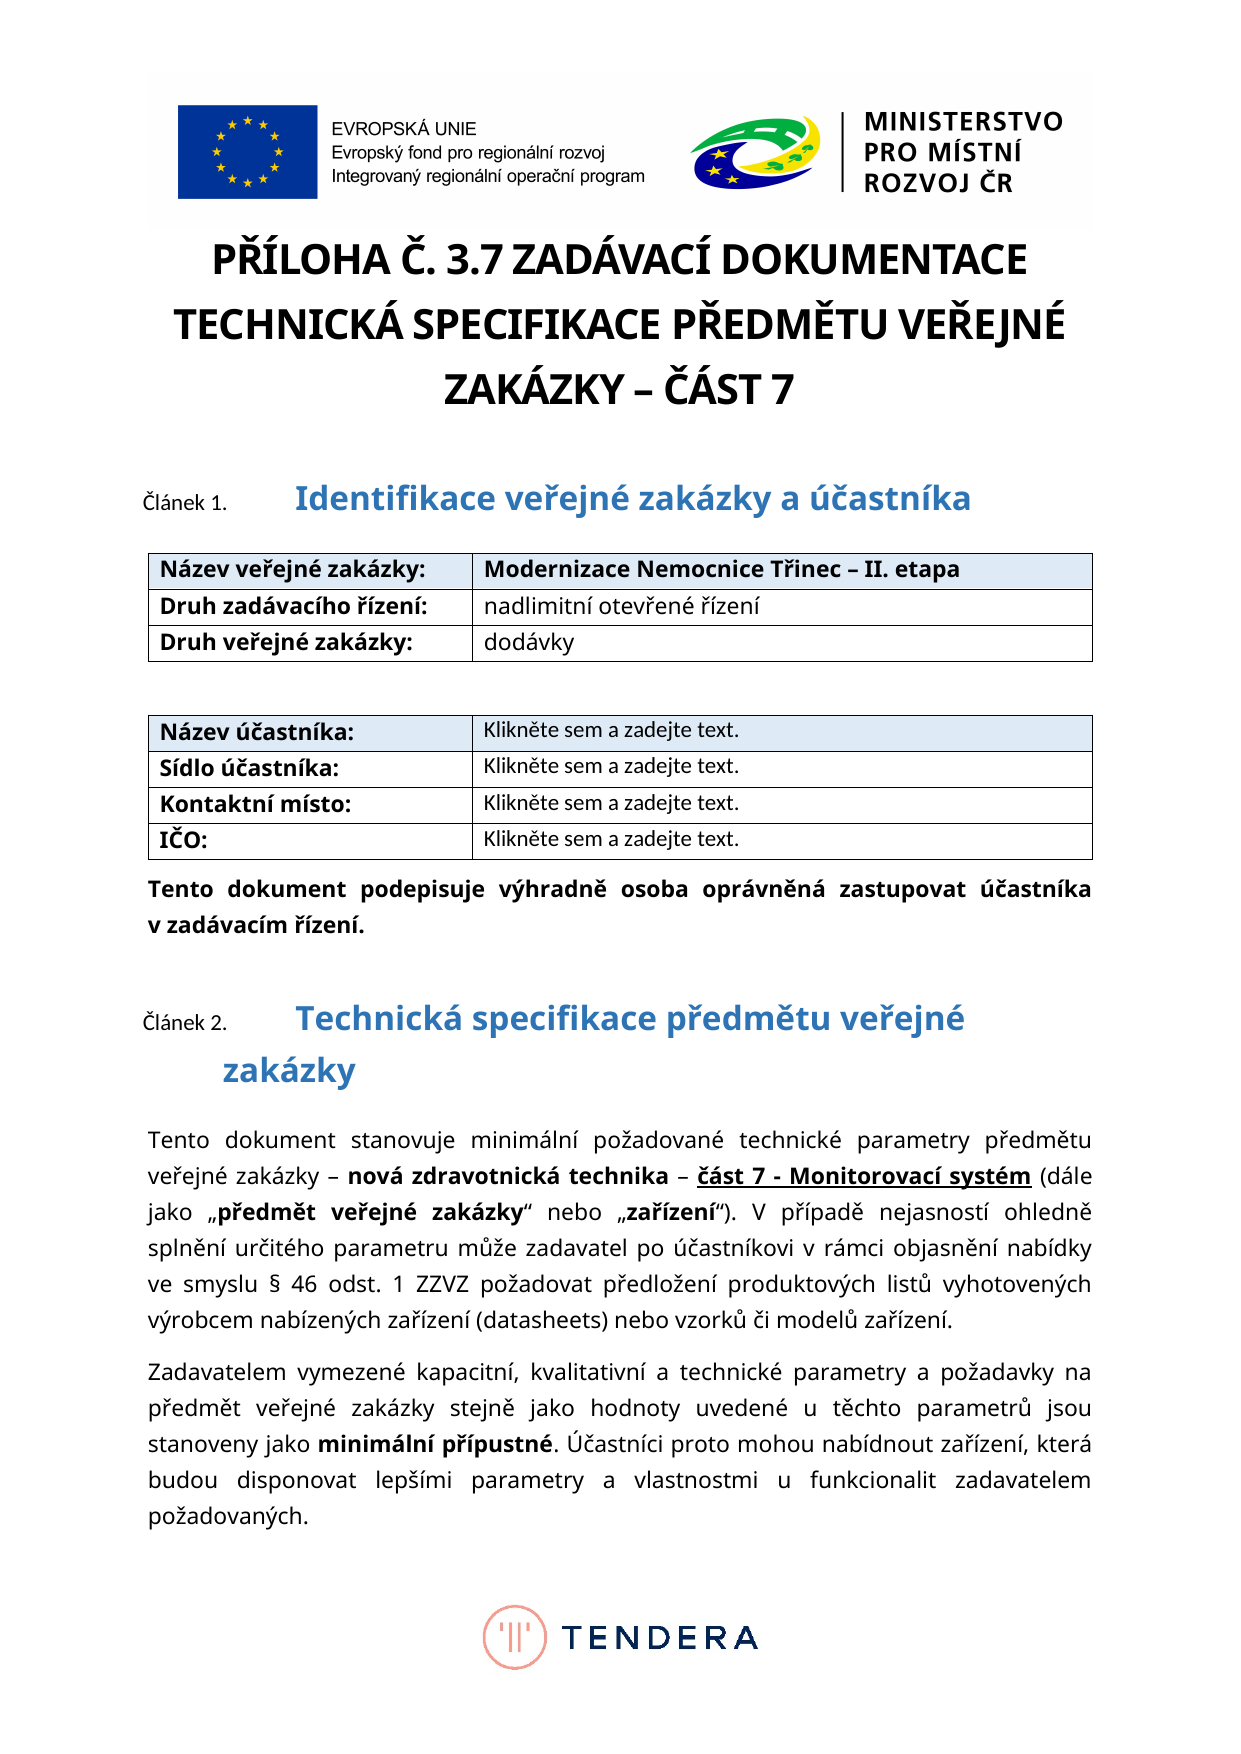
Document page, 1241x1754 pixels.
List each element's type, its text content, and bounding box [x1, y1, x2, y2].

text Tento dokument podepisuje výhradně osoba oprávněná zastupovat účastníka v zadávacím řízení. [148, 873, 1093, 940]
text Tento dokument stanovuje minimální požadované technické parametry předmětu veřejné zakázky – nová zdravotnická technika – část 7 - Monitorovací systém (dále jako „předmět veřejné zakázky“ nebo „zařízení“). V případě nejasností ohledně splnění určitého parametru může zadavatel po účastníkovi v rámci objasnění nabídky ve smyslu § 46 odst. 1 ZZVZ požadovat předložení produktových listů vyhotovených výrobcem nabízených zařízení (datasheets) nebo vzorků či modelů zařízení. [148, 1124, 1093, 1335]
picture [147, 73, 1093, 230]
text Zadavatelem vymezené kapacitní, kvalitativní a technické parametry a požadavky na předmět veřejné zakázky stejně jako hodnoty uvedené u těchto parametrů jsou stanoveny jako minimální přípustné. Účastníci proto mohou nabídnout zařízení, která budou disponovat lepšími parametry a vlastnostmi u funkcionalit zadavatelem požadovaných. [148, 1356, 1093, 1531]
table_header Modernizace Nemocnice Třinec – II. etapa [473, 554, 1092, 588]
picture [448, 1566, 793, 1710]
table_cell Sídlo účastníka: [149, 752, 472, 787]
table_cell dodávky [473, 626, 1092, 661]
subtitle Technická specifikace předmětu veřejné zakázky [185, 994, 1093, 1092]
title technická specifikace předmětu veřejné zakázky – část 7 [148, 295, 1093, 417]
table_header Název účastníka: [149, 716, 472, 751]
table_header Název veřejné zakázky: [149, 554, 472, 588]
table_cell IČO: [149, 824, 472, 859]
table_cell Kontaktní místo: [149, 788, 472, 823]
table_cell nadlimitní otevřené řízení [473, 590, 1092, 625]
subtitle Identifikace veřejné zakázky a účastníka [185, 475, 1093, 521]
title příloha č. 3.7 zadávací dokumentace [148, 230, 1093, 286]
table_cell Druh zadávacího řízení: [149, 590, 472, 625]
table_cell Druh veřejné zakázky: [149, 626, 472, 661]
